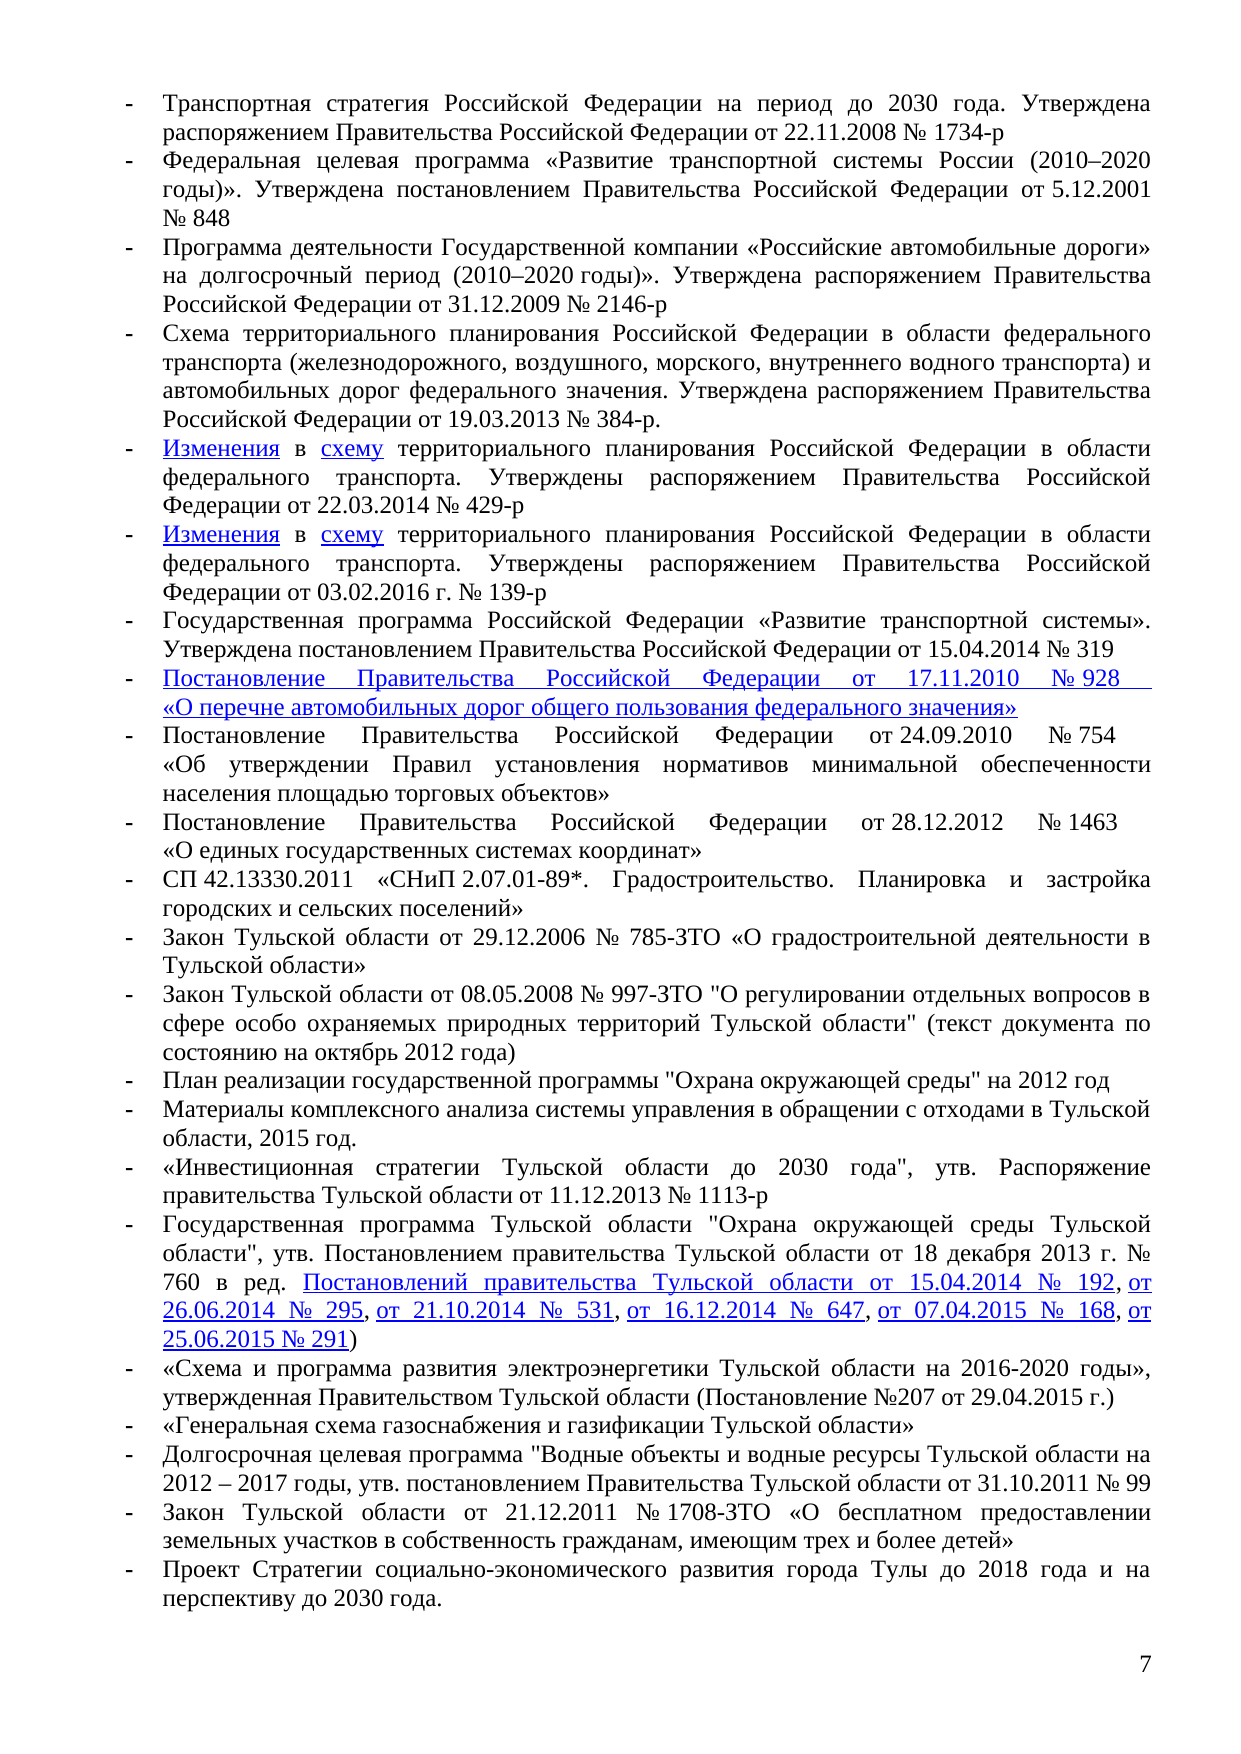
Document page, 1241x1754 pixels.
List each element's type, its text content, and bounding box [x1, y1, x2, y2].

list Изменения в схему территориального планирования Российской Федерации в области федерального транспорта. Утверждены распоряжением Правительства Российской Федерации от 03.02.2016 г. № 139-р [125, 519, 1152, 605]
list Постановление Правительства Российской Федерации от 17.11.2010 № 928 «О перечне автомобильных дорог общего пользования федерального значения» [125, 663, 1152, 720]
list Проект Стратегии социально-экономического развития города Тулы до 2018 года и на перспективу до 2030 года. [125, 1554, 1152, 1612]
list Закон Тульской области от 29.12.2006 № 785-ЗТО «О градостроительной деятельности в Тульской области» [125, 922, 1152, 979]
list «Схема и программа развития электроэнергетики Тульской области на 2016-2020 годы», утвержденная Правительством Тульской области (Постановление №207 от 29.04.2015 г.) [125, 1353, 1152, 1410]
list Материалы комплексного анализа системы управления в обращении с отходами в Тульской области, 2015 год. [125, 1094, 1152, 1152]
list Федеральная целевая программа «Развитие транспортной системы России (2010–2020 годы)». Утверждена постановлением Правительства Российской Федерации от 5.12.2001 № 848 [125, 145, 1152, 232]
list Изменения в схему территориального планирования Российской Федерации в области федерального транспорта. Утверждены распоряжением Правительства Российской Федерации от 22.03.2014 № 429-р [125, 433, 1152, 519]
list Транспортная стратегия Российской Федерации на период до 2030 года. Утверждена распоряжением Правительства Российской Федерации от 22.11.2008 № 1734-р [125, 88, 1152, 145]
list Постановление Правительства Российской Федерации от 28.12.2012 № 1463 «О единых государственных системах координат» [125, 807, 1152, 864]
list Программа деятельности Государственной компании «Российские автомобильные дороги» на долгосрочный период (2010–2020 годы)». Утверждена распоряжением Правительства Российской Федерации от 31.12.2009 № 2146-р [125, 232, 1152, 318]
list Схема территориального планирования Российской Федерации в области федерального транспорта (железнодорожного, воздушного, морского, внутреннего водного транспорта) и автомобильных дорог федерального значения. Утверждена распоряжением Правительства Российской Федерации от 19.03.2013 № 384-р. [125, 318, 1152, 433]
list Закон Тульской области от 21.12.2011 № 1708-ЗТО «О бесплатном предоставлении земельных участков в собственность гражданам, имеющим трех и более детей» [125, 1497, 1152, 1554]
list СП 42.13330.2011 «СНиП 2.07.01-89*. Градостроительство. Планировка и застройка городских и сельских поселений» [125, 864, 1152, 922]
list Государственная программа Российской Федерации «Развитие транспортной системы». Утверждена постановлением Правительства Российской Федерации от 15.04.2014 № 319 [125, 605, 1152, 663]
list Постановление Правительства Российской Федерации от 24.09.2010 № 754 «Об утверждении Правил установления нормативов минимальной обеспеченности населения площадью торговых объектов» [125, 720, 1152, 807]
list Государственная программа Тульской области "Охрана окружающей среды Тульской области", утв. Постановлением правительства Тульской области от 18 декабря 2013 г. № 760 в ред. Постановлений правительства Тульской области от 15.04.2014 № 192, от 26.06.2014 № 295, от 21.10.2014 № 531, от 16.12.2014 № 647, от 07.04.2015 № 168, от 25.06.2015 № 291) [125, 1209, 1152, 1353]
list План реализации государственной программы "Охрана окружающей среды" на 2012 год [125, 1065, 1152, 1094]
list Долгосрочная целевая программа "Водные объекты и водные ресурсы Тульской области на 2012 – 2017 годы, утв. постановлением Правительства Тульской области от 31.10.2011 № 99 [125, 1439, 1152, 1497]
list «Инвестиционная стратегии Тульской области до 2030 года", утв. Распоряжение правительства Тульской области от 11.12.2013 № 1113-р [125, 1152, 1152, 1209]
list Закон Тульской области от 08.05.2008 № 997-ЗТО "О регулировании отдельных вопросов в сфере особо охраняемых природных территорий Тульской области" (текст документа по состоянию на октябрь 2012 года) [125, 979, 1152, 1065]
list «Генеральная схема газоснабжения и газификации Тульской области» [125, 1410, 1152, 1439]
